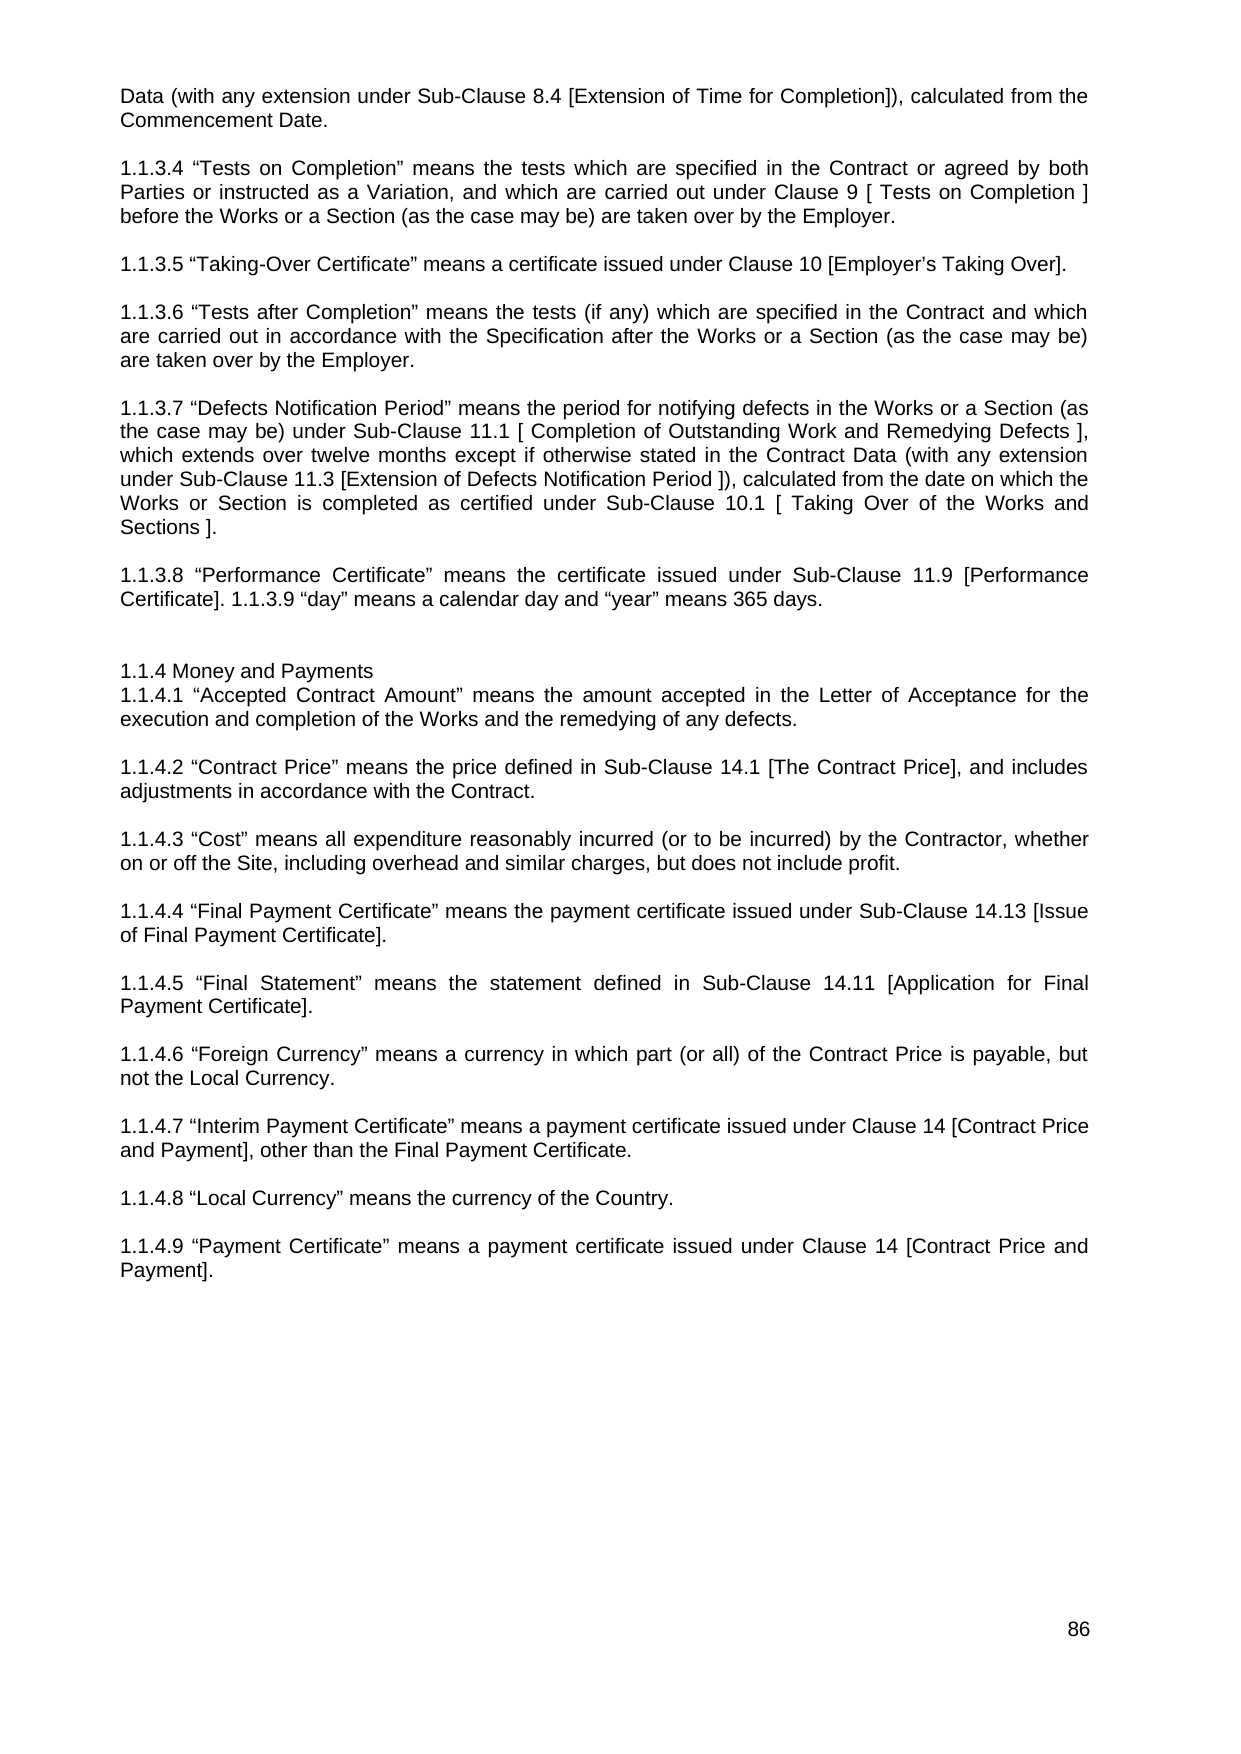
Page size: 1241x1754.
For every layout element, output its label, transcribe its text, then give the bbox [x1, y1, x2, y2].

text 1.1.4.7 “Interim Payment Certificate” means a payment certificate issued under Clause 14 [Contract Price and Payment], other than the Final Payment Certificate. [120, 1114, 1090, 1162]
text 1.1.3.5 “Taking-Over Certificate” means a certificate issued under Clause 10 [Employer’s Taking Over]. [120, 252, 1090, 276]
text Data (with any extension under Sub-Clause 8.4 [Extension of Time for Completion]), calculated from the Commencement Date. [120, 84, 1090, 132]
text 86 [120, 1617, 1090, 1641]
text 1.1.3.7 “Defects Notification Period” means the period for notifying defects in the Works or a Section (as the case may be) under Sub-Clause 11.1 [ Completion of Outstanding Work and Remedying Defects ], which extends over twelve months except if otherwise stated in the Contract Data (with any extension under Sub-Clause 11.3 [Extension of Defects Notification Period ]), calculated from the date on which the Works or Section is completed as certified under Sub-Clause 10.1 [ Taking Over of the Works and Sections ]. [120, 395, 1090, 539]
text 1.1.3.6 “Tests after Completion” means the tests (if any) which are specified in the Contract and which are carried out in accordance with the Specification after the Works or a Section (as the case may be) are taken over by the Employer. [120, 299, 1090, 371]
text 1.1.4.3 “Cost” means all expenditure reasonably incurred (or to be incurred) by the Contractor, whether on or off the Site, including overhead and similar charges, but does not include profit. [120, 827, 1090, 874]
text 1.1.4.8 “Local Currency” means the currency of the Country. [120, 1186, 1090, 1210]
text 1.1.4 Money and Payments [120, 659, 1090, 683]
text 1.1.4.9 “Payment Certificate” means a payment certificate issued under Clause 14 [Contract Price and Payment]. [120, 1234, 1090, 1282]
text 1.1.4.1 “Accepted Contract Amount” means the amount accepted in the Letter of Acceptance for the execution and completion of the Works and the remedying of any defects. [120, 683, 1090, 731]
text 1.1.3.4 “Tests on Completion” means the tests which are specified in the Contract or agreed by both Parties or instructed as a Variation, and which are carried out under Clause 9 [ Tests on Completion ] before the Works or a Section (as the case may be) are taken over by the Employer. [120, 156, 1090, 228]
text 1.1.4.2 “Contract Price” means the price defined in Sub-Clause 14.1 [The Contract Price], and includes adjustments in accordance with the Contract. [120, 755, 1090, 803]
text 1.1.4.6 “Foreign Currency” means a currency in which part (or all) of the Contract Price is payable, but not the Local Currency. [120, 1042, 1090, 1090]
text 1.1.4.4 “Final Payment Certificate” means the payment certificate issued under Sub-Clause 14.13 [Issue of Final Payment Certificate]. [120, 898, 1090, 946]
text 1.1.3.8 “Performance Certificate” means the certificate issued under Sub-Clause 11.9 [Performance Certificate]. 1.1.3.9 “day” means a calendar day and “year” means 365 days. [120, 563, 1090, 611]
text 1.1.4.5 “Final Statement” means the statement defined in Sub-Clause 14.11 [Application for Final Payment Certificate]. [120, 970, 1090, 1018]
